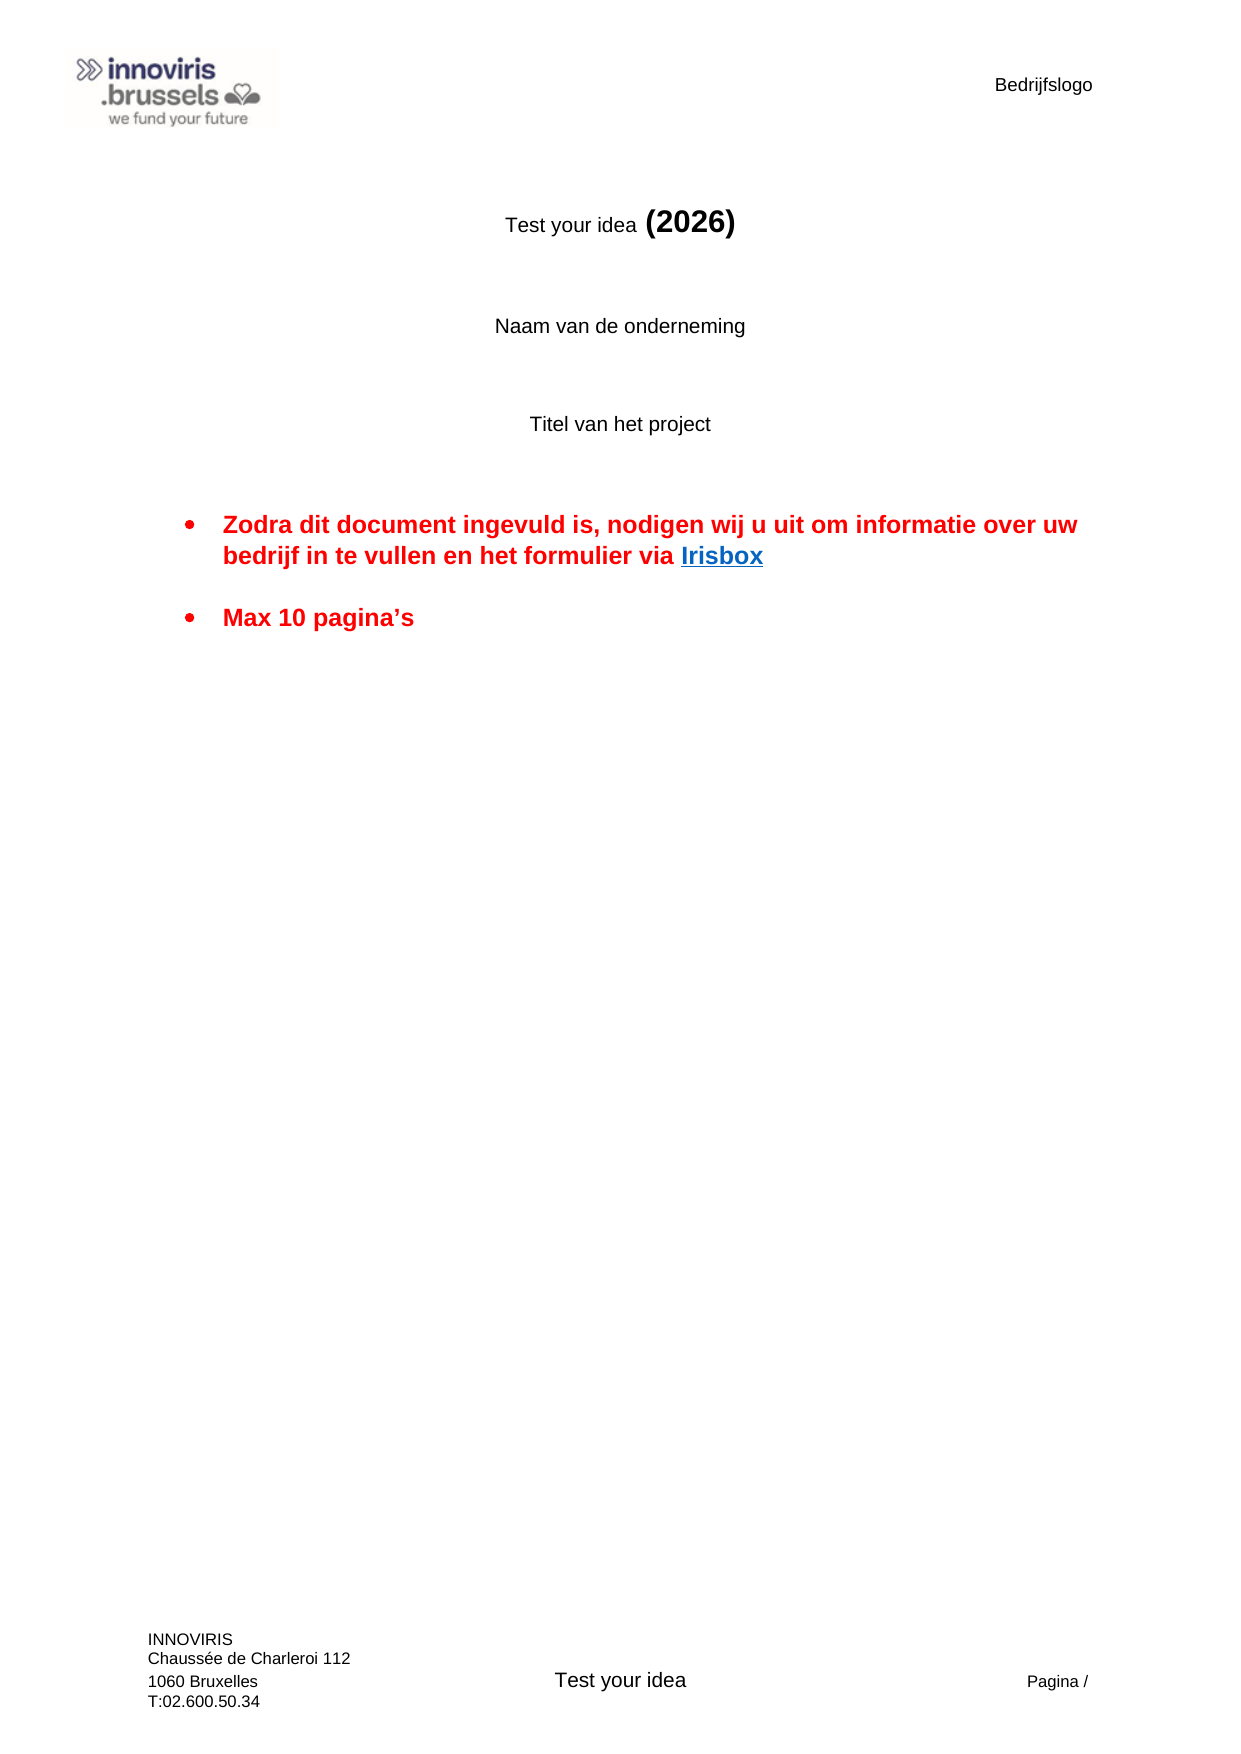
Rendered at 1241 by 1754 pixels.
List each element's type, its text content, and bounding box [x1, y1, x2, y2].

list Max 10 pagina’s [185, 603, 1092, 632]
list Zodra dit document ingevuld is, nodigen wij u uit om informatie over uw bedrijf in te vullen en het formulier via Irisbox [185, 510, 1092, 570]
text (2023) [148, 203, 1092, 239]
picture [65, 47, 282, 147]
